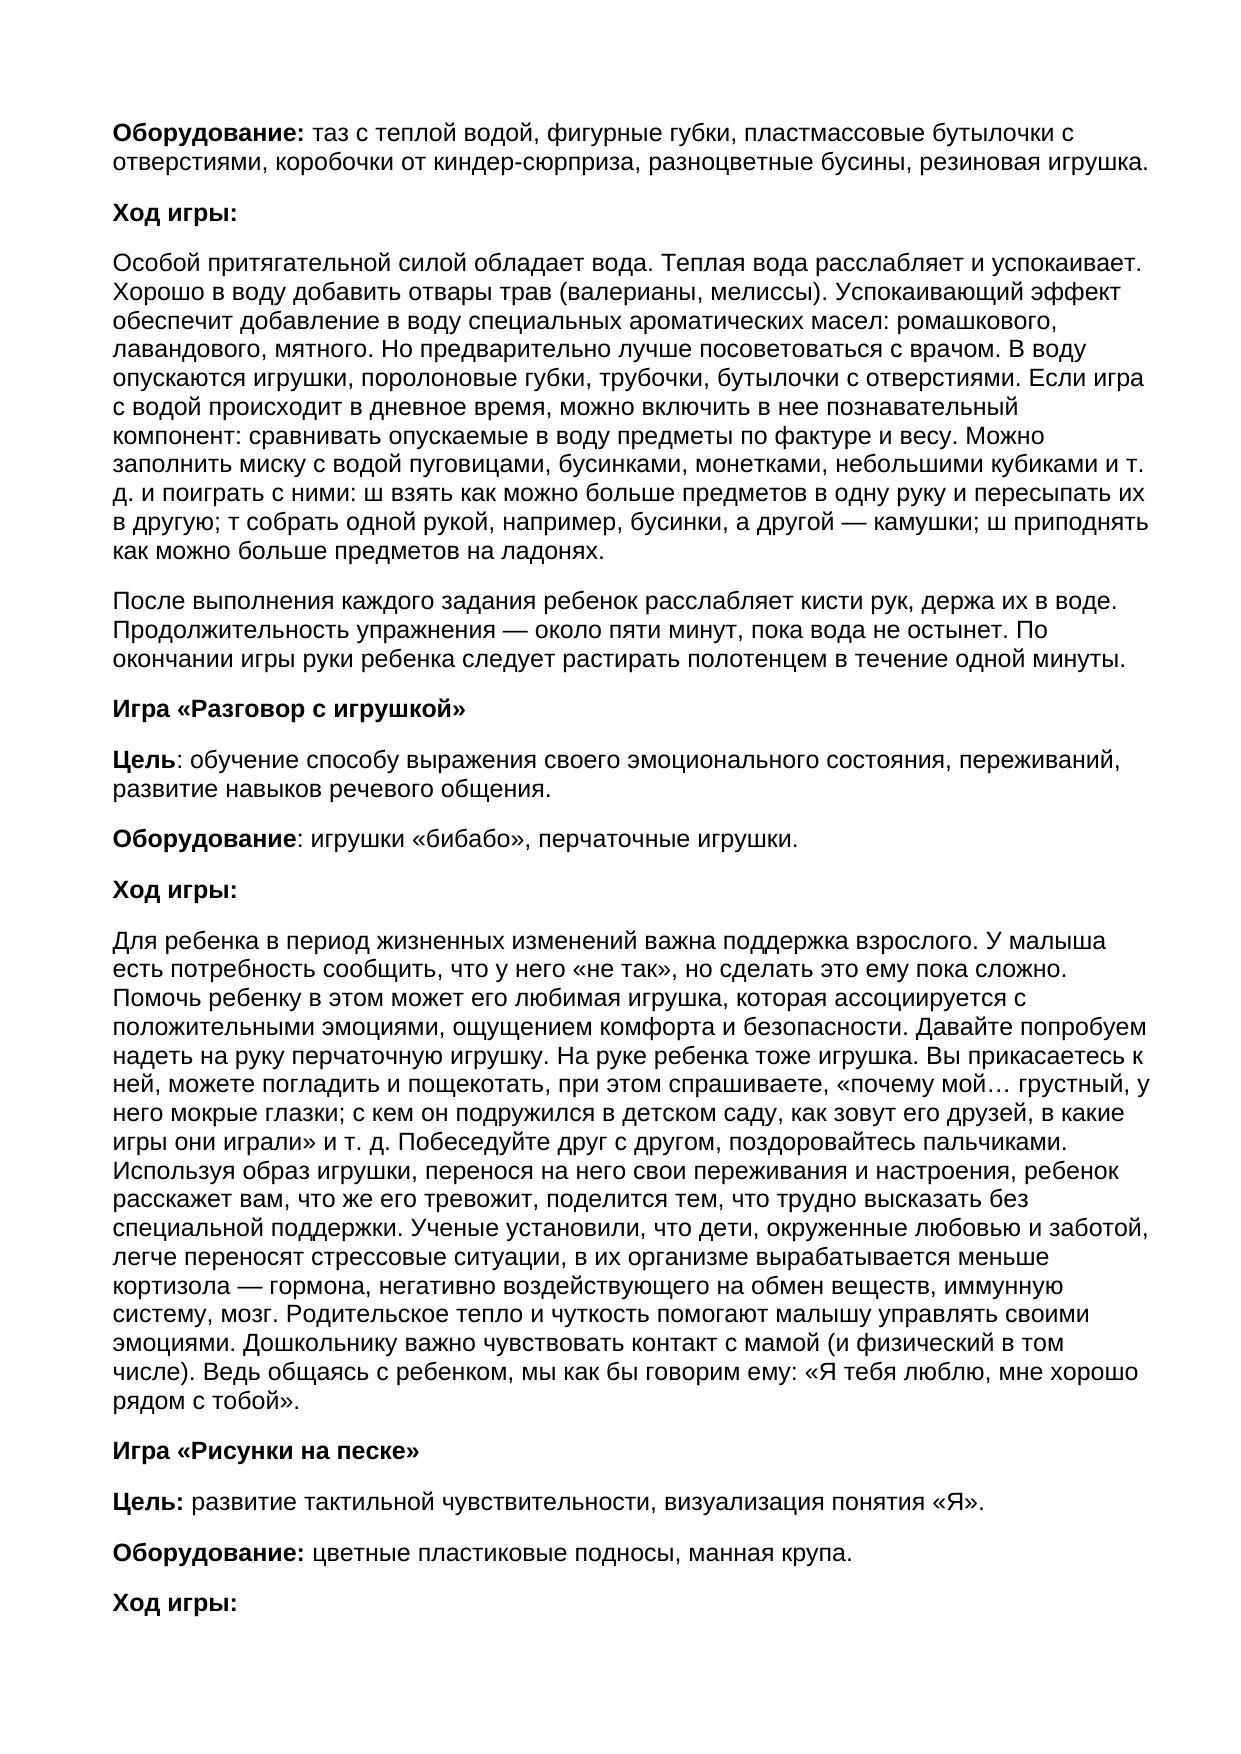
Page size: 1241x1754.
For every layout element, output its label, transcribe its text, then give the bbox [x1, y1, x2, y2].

text Оборудование: таз с теплой водой, фигурные губки, пластмассовые бутылочки с отверстиями, коробочки от киндер-сюрприза, разноцветные бусины, резиновая игрушка. [112, 118, 1152, 176]
text Игра «Разговор с игрушкой» [112, 694, 1152, 723]
text После выполнения каждого задания ребенок расслабляет кисти рук, держа их в воде. Продолжительность упражнения — около пяти минут, пока вода не остынет. По окончании игры руки ребенка следует растирать полотенцем в течение одной минуты. [112, 586, 1152, 672]
text Ход игры: [112, 197, 1152, 226]
text Оборудование: игрушки «бибабо», перчаточные игрушки. [112, 824, 1152, 853]
text Цель: развитие тактильной чувствительности, визуализация понятия «Я». [112, 1487, 1152, 1516]
text Ход игры: [112, 875, 1152, 904]
text Ход игры: [112, 1588, 1152, 1617]
text Особой притягательной силой обладает вода. Теплая вода расслабляет и успокаивает. Хорошо в воду добавить отвары трав (валерианы, мелиссы). Успокаивающий эффект обеспечит добавление в воду специальных ароматических масел: ромашкового, лавандового, мятного. Но предварительно лучше посоветоваться с врачом. В воду опускаются игрушки, поролоновые губки, трубочки, бутылочки с отверстиями. Если игра с водой происходит в дневное время, можно включить в нее познавательный компонент: сравнивать опускаемые в воду предметы по фактуре и весу. Можно заполнить миску с водой пуговицами, бусинками, монетками, небольшими кубиками и т. д. и поиграть с ними: ш взять как можно больше предметов в одну руку и пересыпать их в другую; т собрать одной рукой, например, бусинки, а другой — камушки; ш приподнять как можно больше предметов на ладонях. [112, 248, 1152, 564]
text Игра «Рисунки на песке» [112, 1436, 1152, 1465]
text Оборудование: цветные пластиковые подносы, манная крупа. [112, 1537, 1152, 1566]
text Для ребенка в период жизненных изменений важна поддержка взрослого. У малыша есть потребность сообщить, что у него «не так», но сделать это ему пока сложно. Помочь ребенку в этом может его любимая игрушка, которая ассоциируется с положительными эмоциями, ощущением комфорта и безопасности. Давайте попробуем надеть на руку перчаточную игрушку. На руке ребенка тоже игрушка. Вы прикасаетесь к ней, можете погладить и пощекотать, при этом спрашиваете, «почему мой… грустный, у него мокрые глазки; с кем он подружился в детском саду, как зовут его друзей, в какие игры они играли» и т. д. Побеседуйте друг с другом, поздоровайтесь пальчиками. Используя образ игрушки, перенося на него свои переживания и настроения, ребенок расскажет вам, что же его тревожит, поделится тем, что трудно высказать без специальной поддержки. Ученые установили, что дети, окруженные любовью и заботой, легче переносят стрессовые ситуации, в их организме вырабатывается меньше кортизола — гормона, негативно воздействующего на обмен веществ, иммунную систему, мозг. Родительское тепло и чуткость помогают малышу управлять своими эмоциями. Дошкольнику важно чувствовать контакт с мамой (и физический в том числе). Ведь общаясь с ребенком, мы как бы говорим ему: «Я тебя люблю, мне хорошо рядом с тобой». [112, 926, 1152, 1414]
text Цель: обучение способу выражения своего эмоционального состояния, переживаний, развитие навыков речевого общения. [112, 745, 1152, 802]
